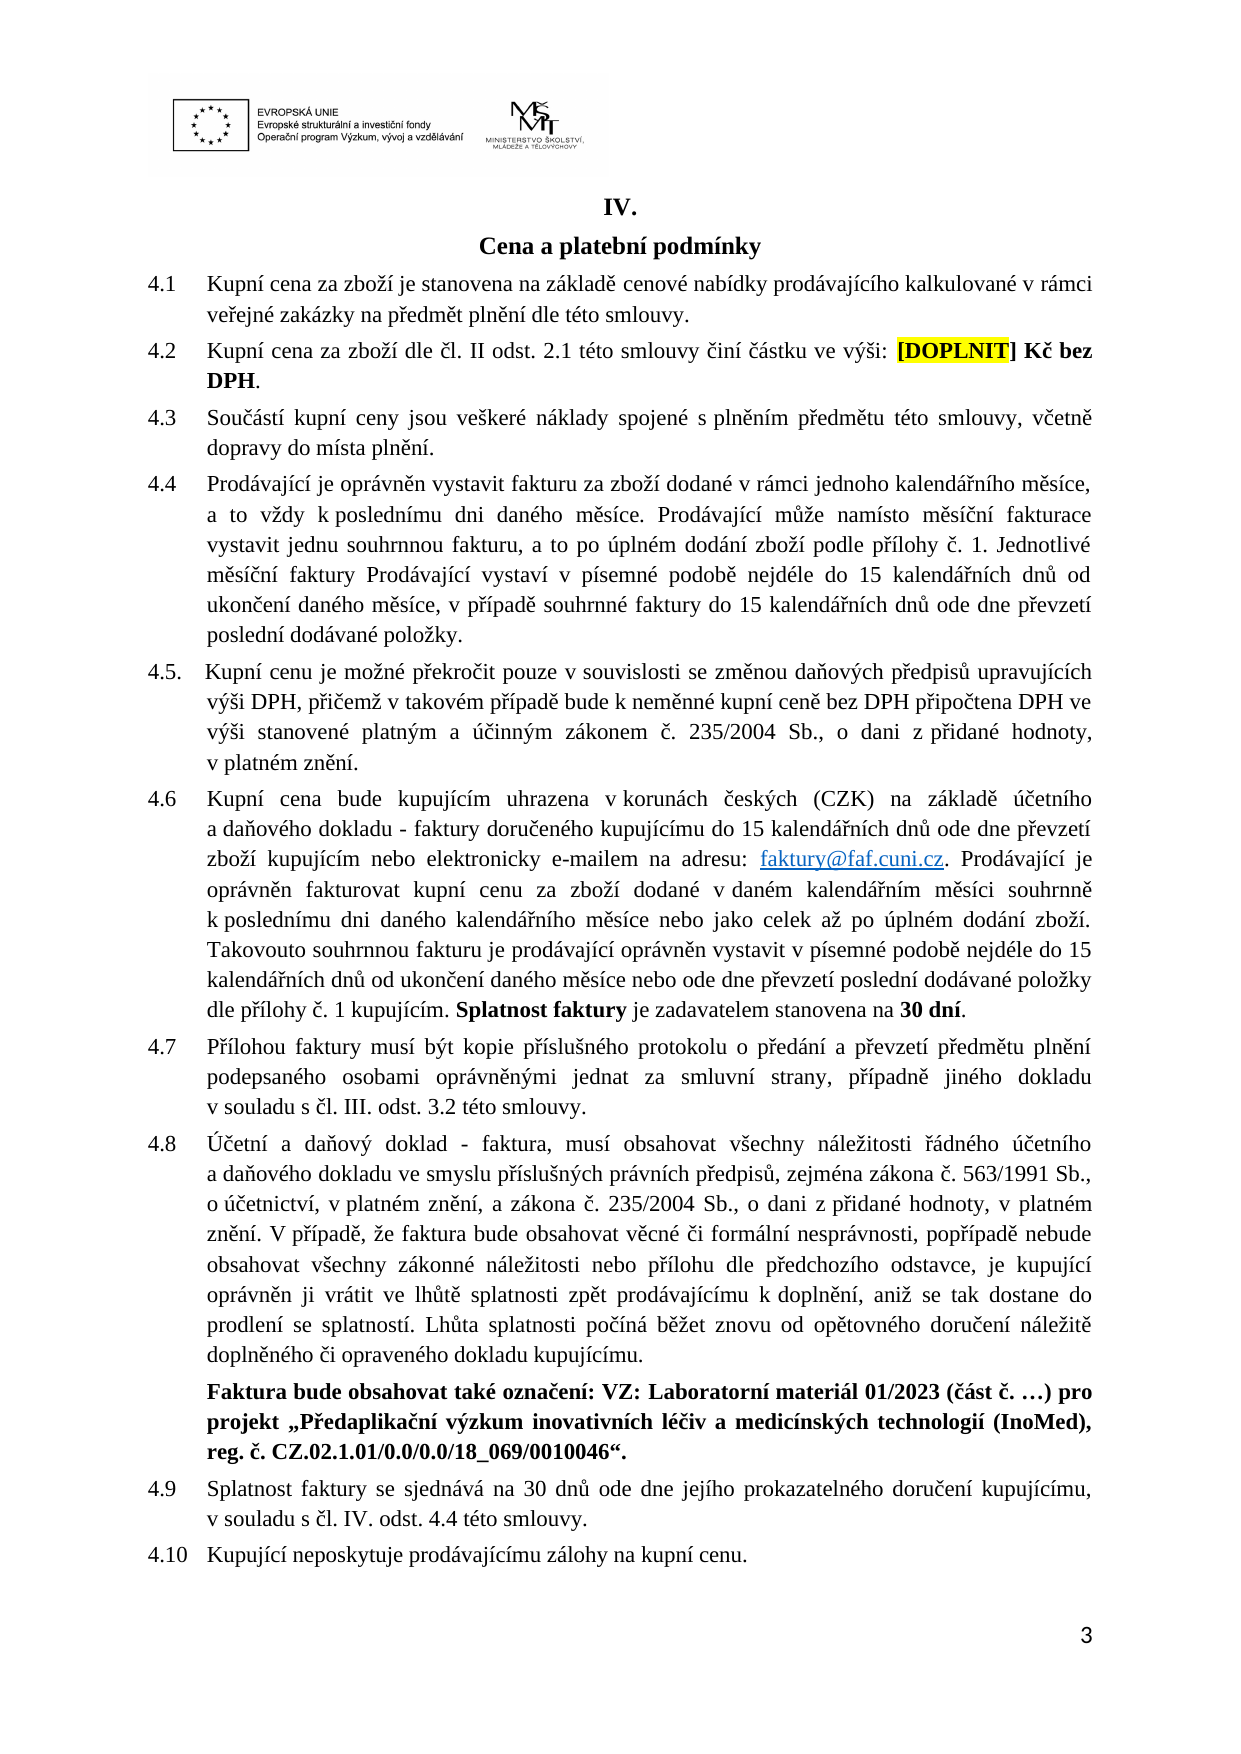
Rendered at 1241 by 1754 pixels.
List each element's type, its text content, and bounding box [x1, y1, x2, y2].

title IV. [148, 192, 1093, 221]
text 4.4 Prodávající je oprávněn vystavit fakturu za zboží dodané v rámci jednoho kalendářního měsíce, a to vždy k poslednímu dni daného měsíce. Prodávající může namísto měsíční fakturace vystavit jednu souhrnnou fakturu, a to po úplném dodání zboží podle přílohy č. 1. Jednotlivé měsíční faktury Prodávající vystaví v písemné podobě nejdéle do 15 kalendářních dnů od ukončení daného měsíce, v případě souhrnné faktury do 15 kalendářních dnů ode dne převzetí poslední dodávané položky. [148, 471, 1093, 648]
text 4.7 Přílohou faktury musí být kopie příslušného protokolu o předání a převzetí předmětu plnění podepsaného osobami oprávněnými jednat za smluvní strany, případně jiného dokladu v souladu s čl. III. odst. 3.2 této smlouvy. [148, 1033, 1093, 1120]
text 4.10 Kupující neposkytuje prodávajícímu zálohy na kupní cenu. [148, 1541, 1093, 1568]
text 4.5. Kupní cenu je možné překročit pouze v souvislosti se změnou daňových předpisů upravujících výši DPH, přičemž v takovém případě bude k neměnné kupní ceně bez DPH připočtena DPH ve výši stanovené platným a účinným zákonem č. 235/2004 Sb., o dani z přidané hodnoty, v platném znění. [148, 658, 1093, 775]
title Cena a platební podmínky [148, 231, 1093, 260]
text 4.2 Kupní cena za zboží dle čl. II odst. 2.1 této smlouvy činí částku ve výši: [DOPLNIT] Kč bez DPH. [148, 337, 1093, 394]
text 4.6 Kupní cena bude kupujícím uhrazena v korunách českých (CZK) na základě účetního a daňového dokladu - faktury doručeného kupujícímu do 15 kalendářních dnů ode dne převzetí zboží kupujícím nebo elektronicky e-mailem na adresu: faktury@faf.cuni.cz. Prodávající je oprávněn fakturovat kupní cenu za zboží dodané v daném kalendářním měsíci souhrnně k poslednímu dni daného kalendářního měsíce nebo jako celek až po úplném dodání zboží. Takovouto souhrnnou fakturu je prodávající oprávněn vystavit v písemné podobě nejdéle do 15 kalendářních dnů od ukončení daného měsíce nebo ode dne převzetí poslední dodávané položky dle přílohy č. 1 kupujícím. Splatnost faktury je zadavatelem stanovena na 30 dní. [148, 785, 1093, 1023]
text 4.9 Splatnost faktury se sjednává na 30 dnů ode dne jejího prokazatelného doručení kupujícímu, v souladu s čl. IV. odst. 4.4 této smlouvy. [148, 1475, 1093, 1531]
text 4.8 Účetní a daňový doklad - faktura, musí obsahovat všechny náležitosti řádného účetního a daňového dokladu ve smyslu příslušných právních předpisů, zejména zákona č. 563/1991 Sb., o účetnictví, v platném znění, a zákona č. 235/2004 Sb., o dani z přidané hodnoty, v platném znění. V případě, že faktura bude obsahovat věcné či formální nesprávnosti, popřípadě nebude obsahovat všechny zákonné náležitosti nebo přílohu dle předchozího odstavce, je kupující oprávněn ji vrátit ve lhůtě splatnosti zpět prodávajícímu k doplnění, aniž se tak dostane do prodlení se splatností. Lhůta splatnosti počíná běžet znovu od opětovného doručení náležitě doplněného či opraveného dokladu kupujícímu. [148, 1130, 1093, 1368]
picture [147, 73, 609, 177]
text Faktura bude obsahovat také označení: VZ: Laboratorní materiál 01/2023 (část č. …) pro projekt „Předaplikační výzkum inovativních léčiv a medicínských technologií (InoMed), reg. č. CZ.02.1.01/0.0/0.0/18_069/0010046“. [207, 1378, 1093, 1464]
text 4.3 Součástí kupní ceny jsou veškeré náklady spojené s plněním předmětu této smlouvy, včetně dopravy do místa plnění. [148, 404, 1093, 460]
text 4.1 Kupní cena za zboží je stanovena na základě cenové nabídky prodávajícího kalkulované v rámci veřejné zakázky na předmět plnění dle této smlouvy. [148, 271, 1093, 327]
